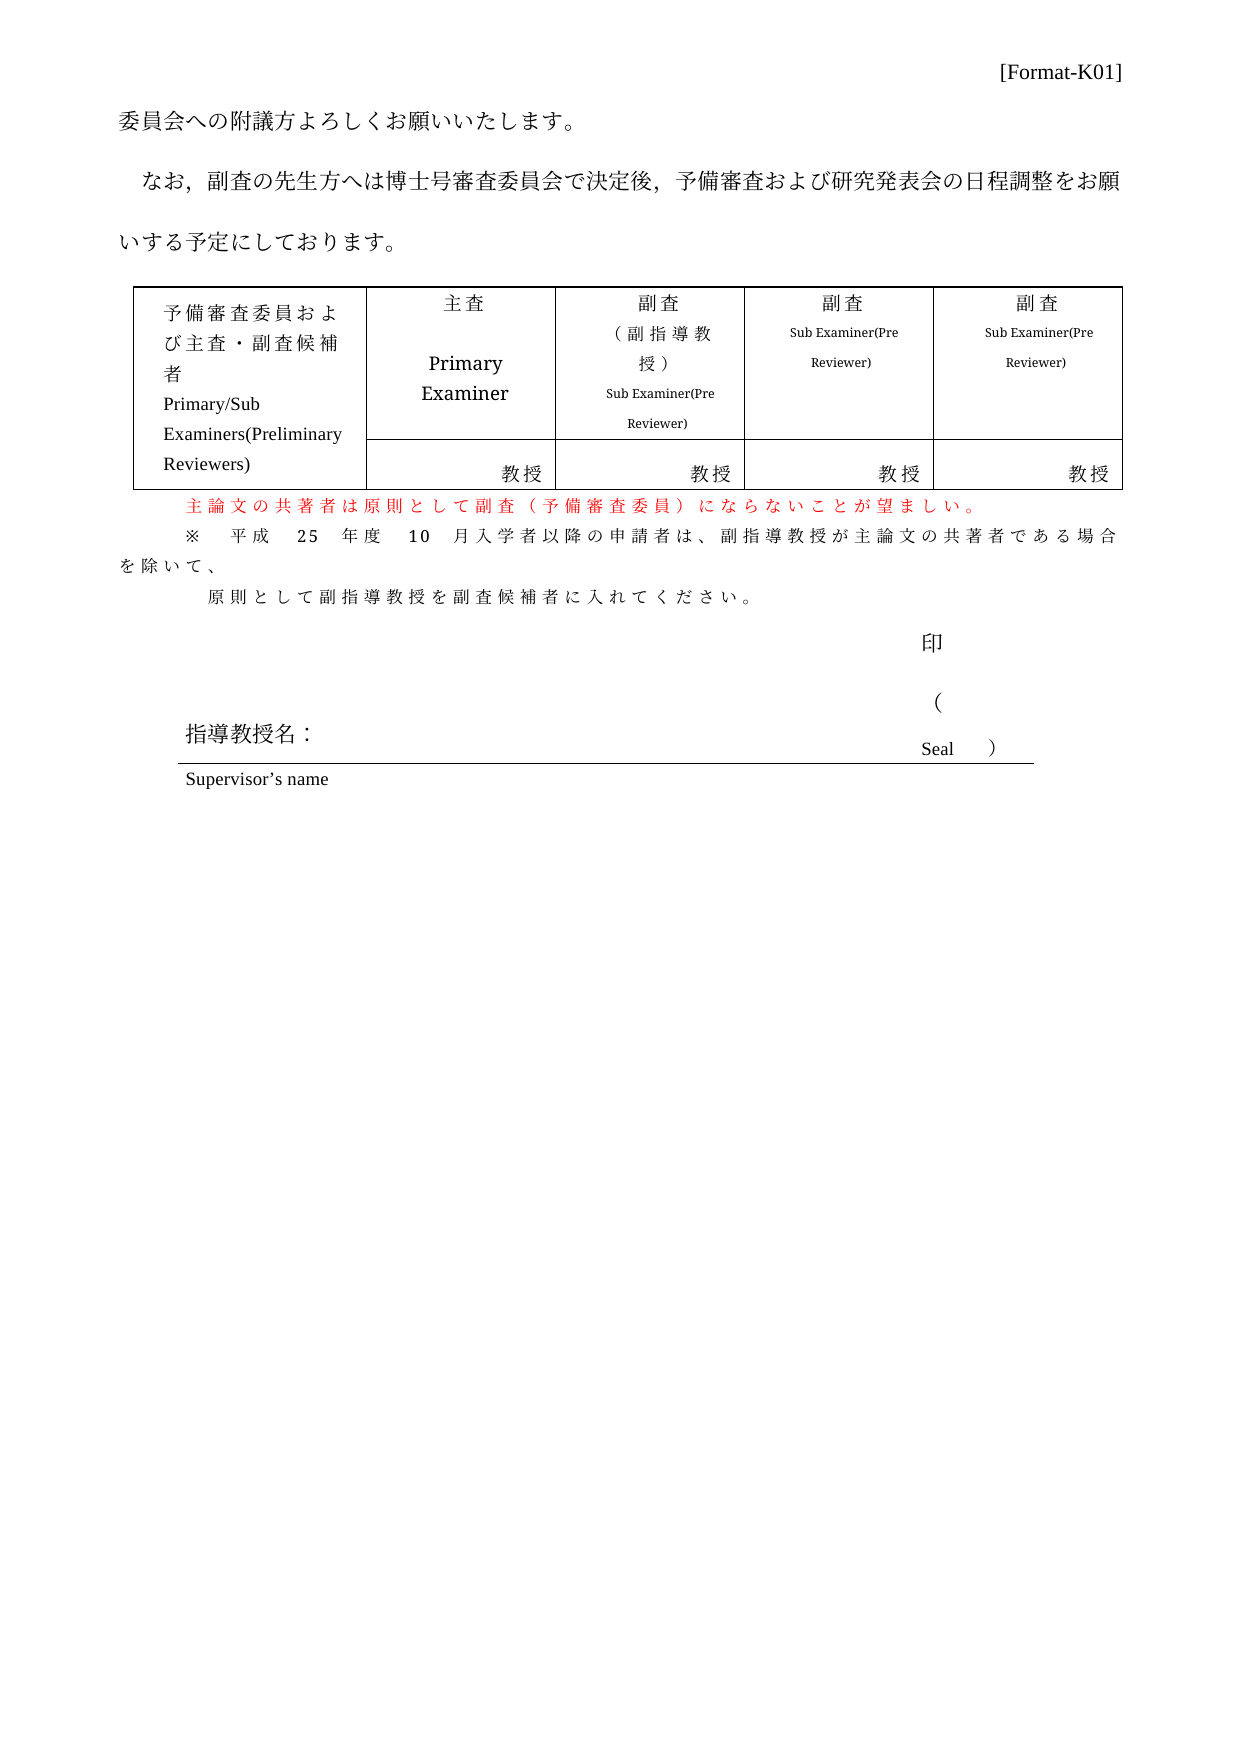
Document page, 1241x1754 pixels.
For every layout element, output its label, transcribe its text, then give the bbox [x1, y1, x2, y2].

text ※平成25年度10月入学者以降の申請者は、副指導教授が主論文の共著者である場合を除いて、 [118, 520, 1122, 581]
text 主論文の共著者は原則として副査（予備審査委員）にならないことが望ましい。 [118, 490, 1122, 520]
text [118, 89, 1122, 150]
table_header 副査 Sub Examiner(Pre Reviewer) [934, 288, 1122, 439]
table_header 主査 Primary Examiner [367, 288, 555, 439]
table_cell 教授 [934, 440, 1122, 489]
table_header 予備審査委員および主査・副査候補者 Primary/Sub Examiners(Preliminary Reviewers) [134, 288, 366, 489]
text Supervisor’s name [118, 764, 1122, 794]
table_header 副査 Sub Examiner(Pre Reviewer) [745, 288, 933, 439]
table_cell 教授 [556, 440, 744, 489]
text なお，副査の先生方へは博士号審査委員会で決定後，予備審査および研究発表会の日程調整をお願いする予定にしております。 [118, 150, 1122, 271]
table_cell 教授 [367, 440, 555, 489]
table_header 印（Seal） [901, 611, 1034, 763]
table_header 指導教授名： [178, 611, 901, 763]
text 原則として副指導教授を副査候補者に入れてください。 [118, 581, 1122, 611]
table_header 副査 （副指導教授） Sub Examiner(Pre Reviewer) [556, 288, 744, 439]
table_cell 教授 [745, 440, 933, 489]
